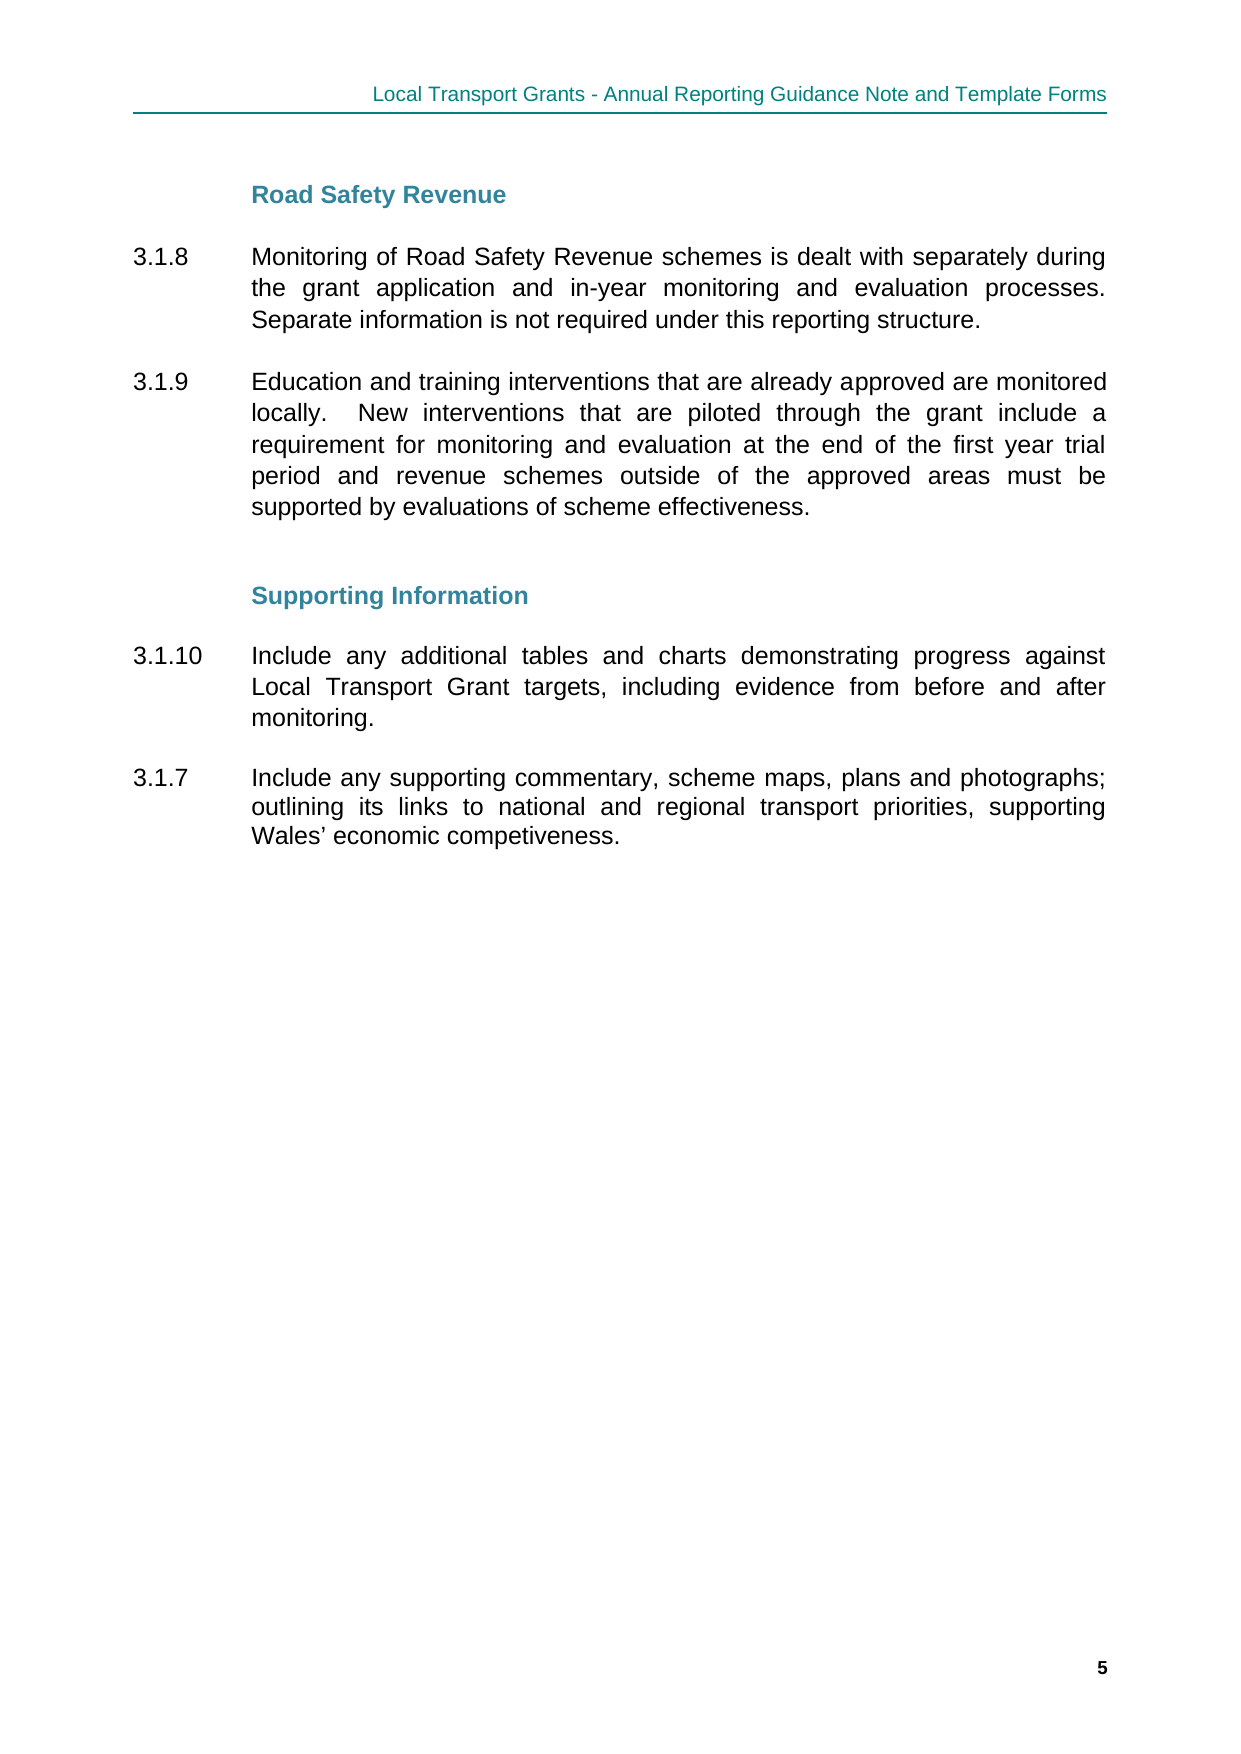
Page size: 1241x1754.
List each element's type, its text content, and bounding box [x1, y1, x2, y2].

subtitle Supporting Information [133, 581, 1107, 610]
subtitle Monitoring of Road Safety Revenue schemes is dealt with separately during the grant application and in-year monitoring and evaluation processes. Separate information is not required under this reporting structure. [133, 240, 1107, 333]
subtitle Education and training interventions that are already approved are monitored locally. New interventions that are piloted through the grant include a requirement for monitoring and evaluation at the end of the first year trial period and revenue schemes outside of the approved areas must be supported by evaluations of scheme effectiveness. [133, 365, 1107, 521]
subtitle 3.1.7 Include any supporting commentary, scheme maps, plans and photographs; outlining its links to national and regional transport priorities, supporting Wales’ economic competiveness. [133, 763, 1107, 850]
subtitle Road Safety Revenue [235, 177, 1107, 208]
subtitle Include any additional tables and charts demonstrating progress against Local Transport Grant targets, including evidence from before and after monitoring. [133, 638, 1107, 732]
